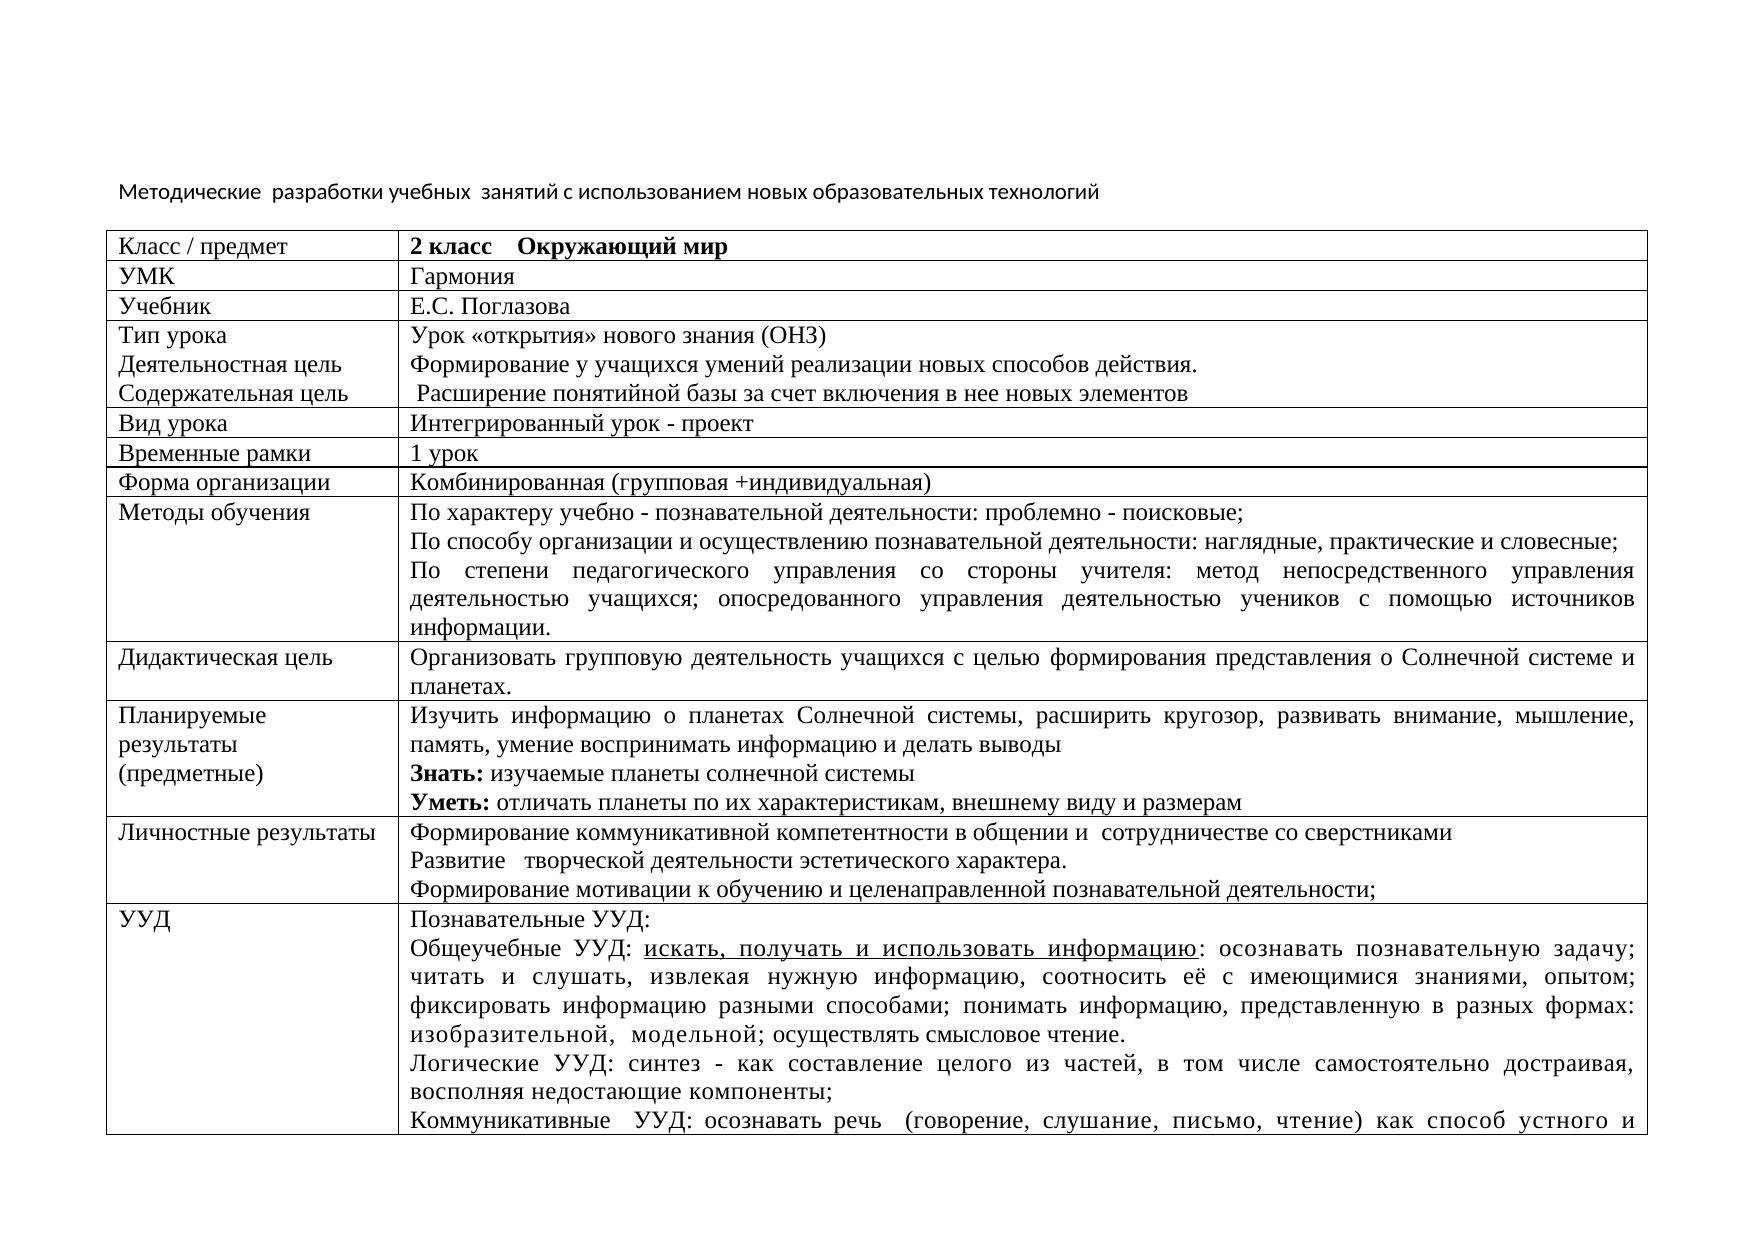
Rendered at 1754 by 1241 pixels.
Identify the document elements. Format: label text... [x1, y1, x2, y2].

table_cell Е.С. Поглазова [399, 291, 1647, 319]
table_cell Учебник [107, 291, 398, 319]
table_cell Планируемые результаты (предметные) [107, 701, 398, 816]
table_cell 1 урок [399, 438, 1647, 466]
table_cell УМК [107, 261, 398, 290]
table_cell Методы обучения [107, 497, 398, 641]
table_cell По характеру учебно - познавательной деятельности: проблемно - поисковые; По способу организации и осуществлению познавательной деятельности: наглядные, практические и словесные; По степени педагогического управления со стороны учителя: метод непосредственного управления деятельностью учащихся; опосредованного управления деятельностью учеников с помощью источников информации. [399, 497, 1647, 641]
table_header 2 класс Окружающий мир [399, 231, 1647, 260]
table_cell Организовать групповую деятельность учащихся с целью формирования представления о Солнечной системе и планетах. [399, 642, 1647, 699]
text Методические разработки учебных занятий с использованием новых образовательных технологий [118, 177, 1636, 205]
table_cell Личностные результаты [107, 817, 398, 903]
table_cell Комбинированная (групповая +индивидуальная) [399, 468, 1647, 496]
table_cell Дидактическая цель [107, 642, 398, 699]
table_cell Гармония [399, 261, 1647, 290]
table_cell Форма организации [107, 468, 398, 496]
table_cell Интегрированный урок - проект [399, 408, 1647, 437]
table_cell Вид урока [107, 408, 398, 437]
table_cell Изучить информацию о планетах Солнечной системы, расширить кругозор, развивать внимание, мышление, память, умение воспринимать информацию и делать выводы Знать: изучаемые планеты солнечной системы Уметь: отличать планеты по их характеристикам, внешнему виду и размерам [399, 701, 1647, 816]
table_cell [399, 904, 1647, 1134]
table_cell Урок «открытия» нового знания (ОНЗ) Формирование у учащихся умений реализации новых способов действия. Расширение понятийной базы за счет включения в нее новых элементов [399, 321, 1647, 407]
table_cell Тип урока Деятельностная цель Содержательная цель [107, 321, 398, 407]
table_cell Формирование коммуникативной компетентности в общении и сотрудничестве со сверстниками Развитие творческой деятельности эстетического характера. Формирование мотивации к обучению и целенаправленной познавательной деятельности; [399, 817, 1647, 903]
table_cell УУД [107, 904, 398, 1134]
table_cell Временные рамки [107, 438, 398, 466]
table_header Класс / предмет [107, 231, 398, 260]
